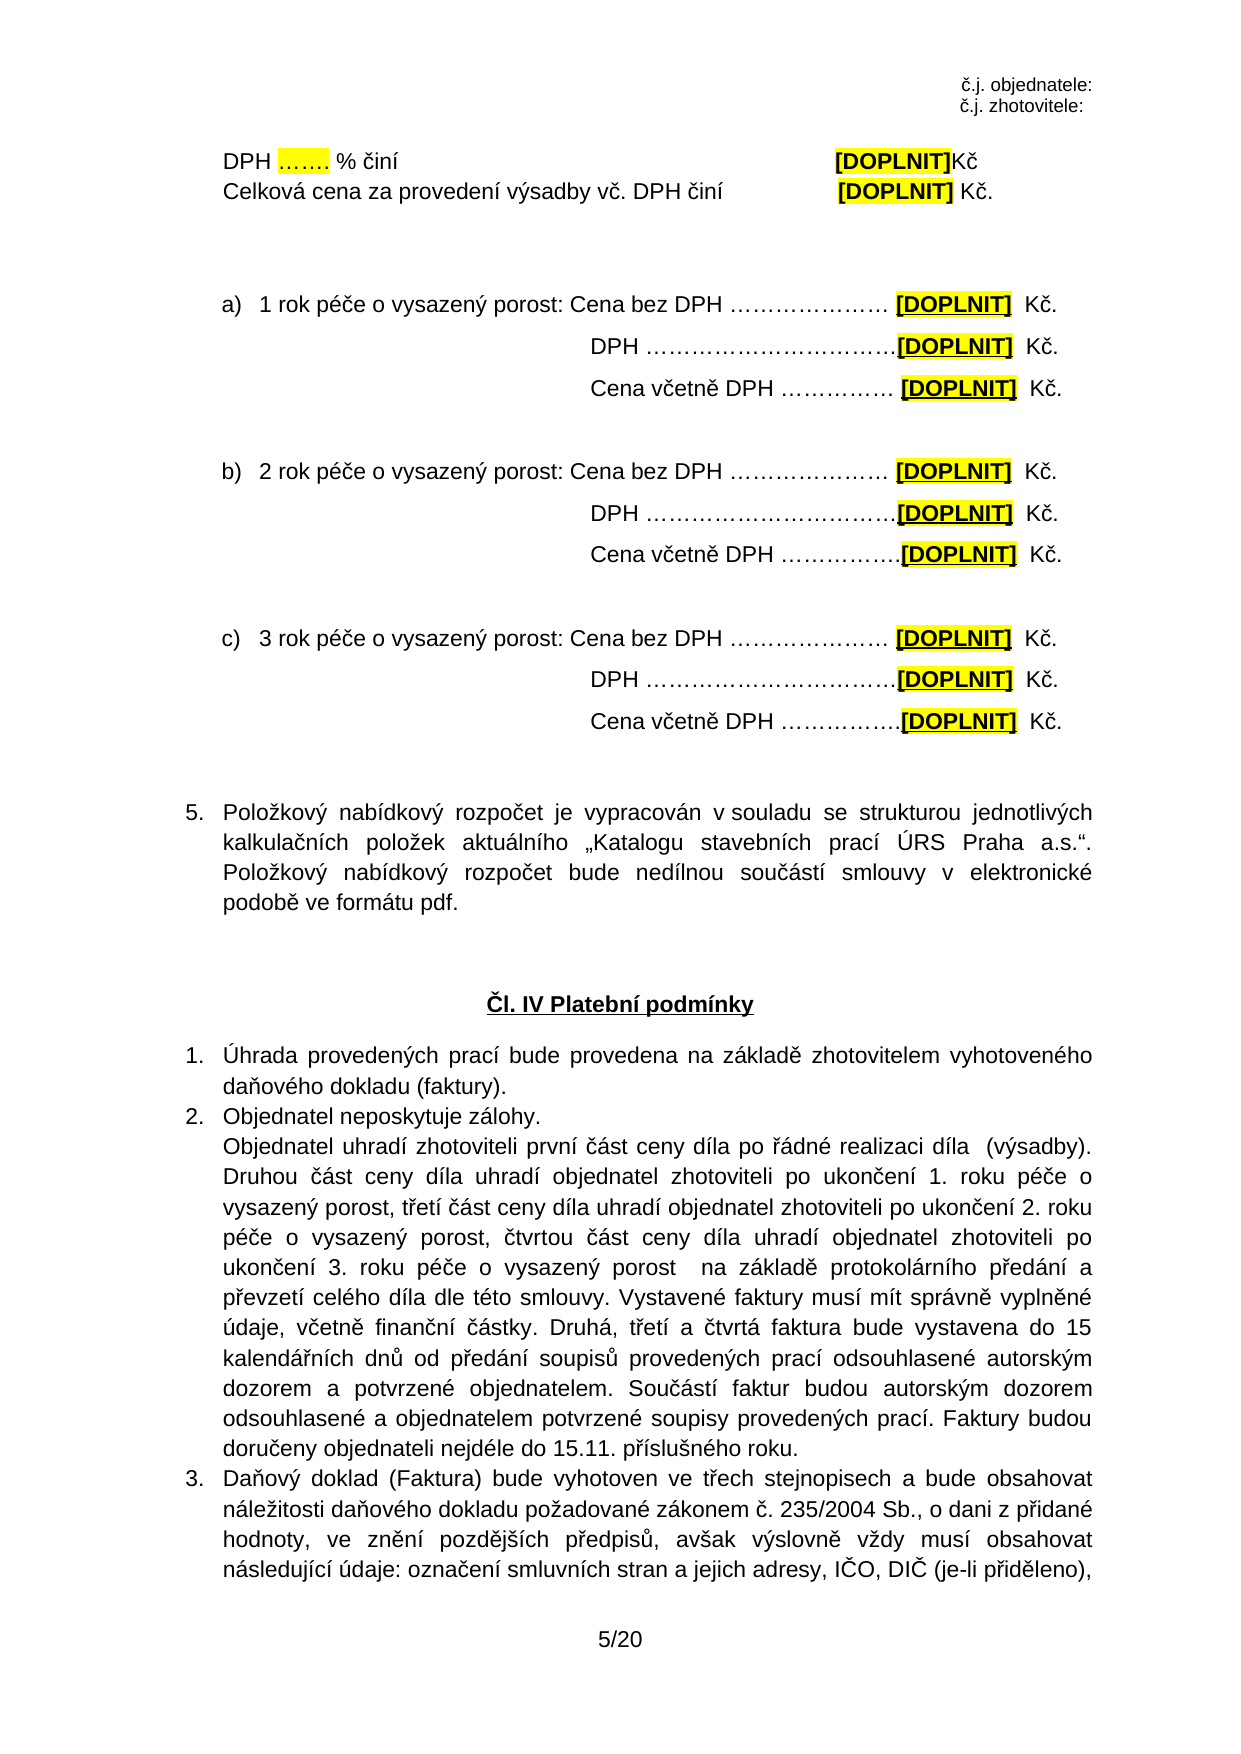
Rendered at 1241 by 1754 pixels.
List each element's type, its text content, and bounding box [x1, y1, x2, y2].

list 1 rok péče o vysazený porost: Cena bez DPH ………………… [DOPLNIT] Kč. [221, 289, 1093, 318]
text Cena včetně DPH …………… [DOPLNIT] Kč. [148, 373, 1093, 402]
text Čl. IV Platební podmínky [148, 991, 1093, 1018]
list Objednatel uhradí zhotoviteli první část ceny díla po řádné realizaci díla (výsadby). Druhou část ceny díla uhradí objednatel zhotoviteli po ukončení 1. roku péče o vysazený porost, třetí část ceny díla uhradí objednatel zhotoviteli po ukončení 2. roku péče o vysazený porost, čtvrtou část ceny díla uhradí objednatel zhotoviteli po ukončení 3. roku péče o vysazený porost na základě protokolárního předání a převzetí celého díla dle této smlouvy. Vystavené faktury musí mít správně vyplněné údaje, včetně finanční částky. Druhá, třetí a čtvrtá faktura bude vystavena do 15 kalendářních dnů od předání soupisů provedených prací odsouhlasené autorským dozorem a potvrzené objednatelem. Součástí faktur budou autorským dozorem odsouhlasené a objednatelem potvrzené soupisy provedených prací. Faktury budou doručeny objednateli nejdéle do 15.11. příslušného roku. [223, 1133, 1093, 1461]
text Cena včetně DPH …………….[DOPLNIT] Kč. [148, 706, 1093, 735]
list DPH ……. % činí [DOPLNIT]Kč Celková cena za provedení výsadby vč. DPH činí [DOPLNIT] Kč. [223, 148, 1093, 204]
list 2 rok péče o vysazený porost: Cena bez DPH ………………… [DOPLNIT] Kč. [221, 456, 1093, 485]
list Objednatel neposkytuje zálohy. [185, 1103, 1093, 1129]
text DPH ……………………………[DOPLNIT] Kč. [148, 664, 1093, 693]
list Položkový nabídkový rozpočet je vypracován v souladu se strukturou jednotlivých kalkulačních položek aktuálního „Katalogu stavebních prací ÚRS Praha a.s.“. Položkový nabídkový rozpočet bude nedílnou součástí smlouvy v elektronické podobě ve formátu pdf. [185, 799, 1093, 916]
list 3 rok péče o vysazený porost: Cena bez DPH ………………… [DOPLNIT] Kč. [221, 623, 1093, 652]
text Cena včetně DPH …………….[DOPLNIT] Kč. [148, 539, 1093, 568]
text DPH ……………………………[DOPLNIT] Kč. [148, 498, 1093, 527]
text DPH ……………………………[DOPLNIT] Kč. [148, 331, 1093, 360]
list Úhrada provedených prací bude provedena na základě zhotovitelem vyhotoveného daňového dokladu (faktury). [185, 1042, 1093, 1099]
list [185, 1465, 1093, 1582]
